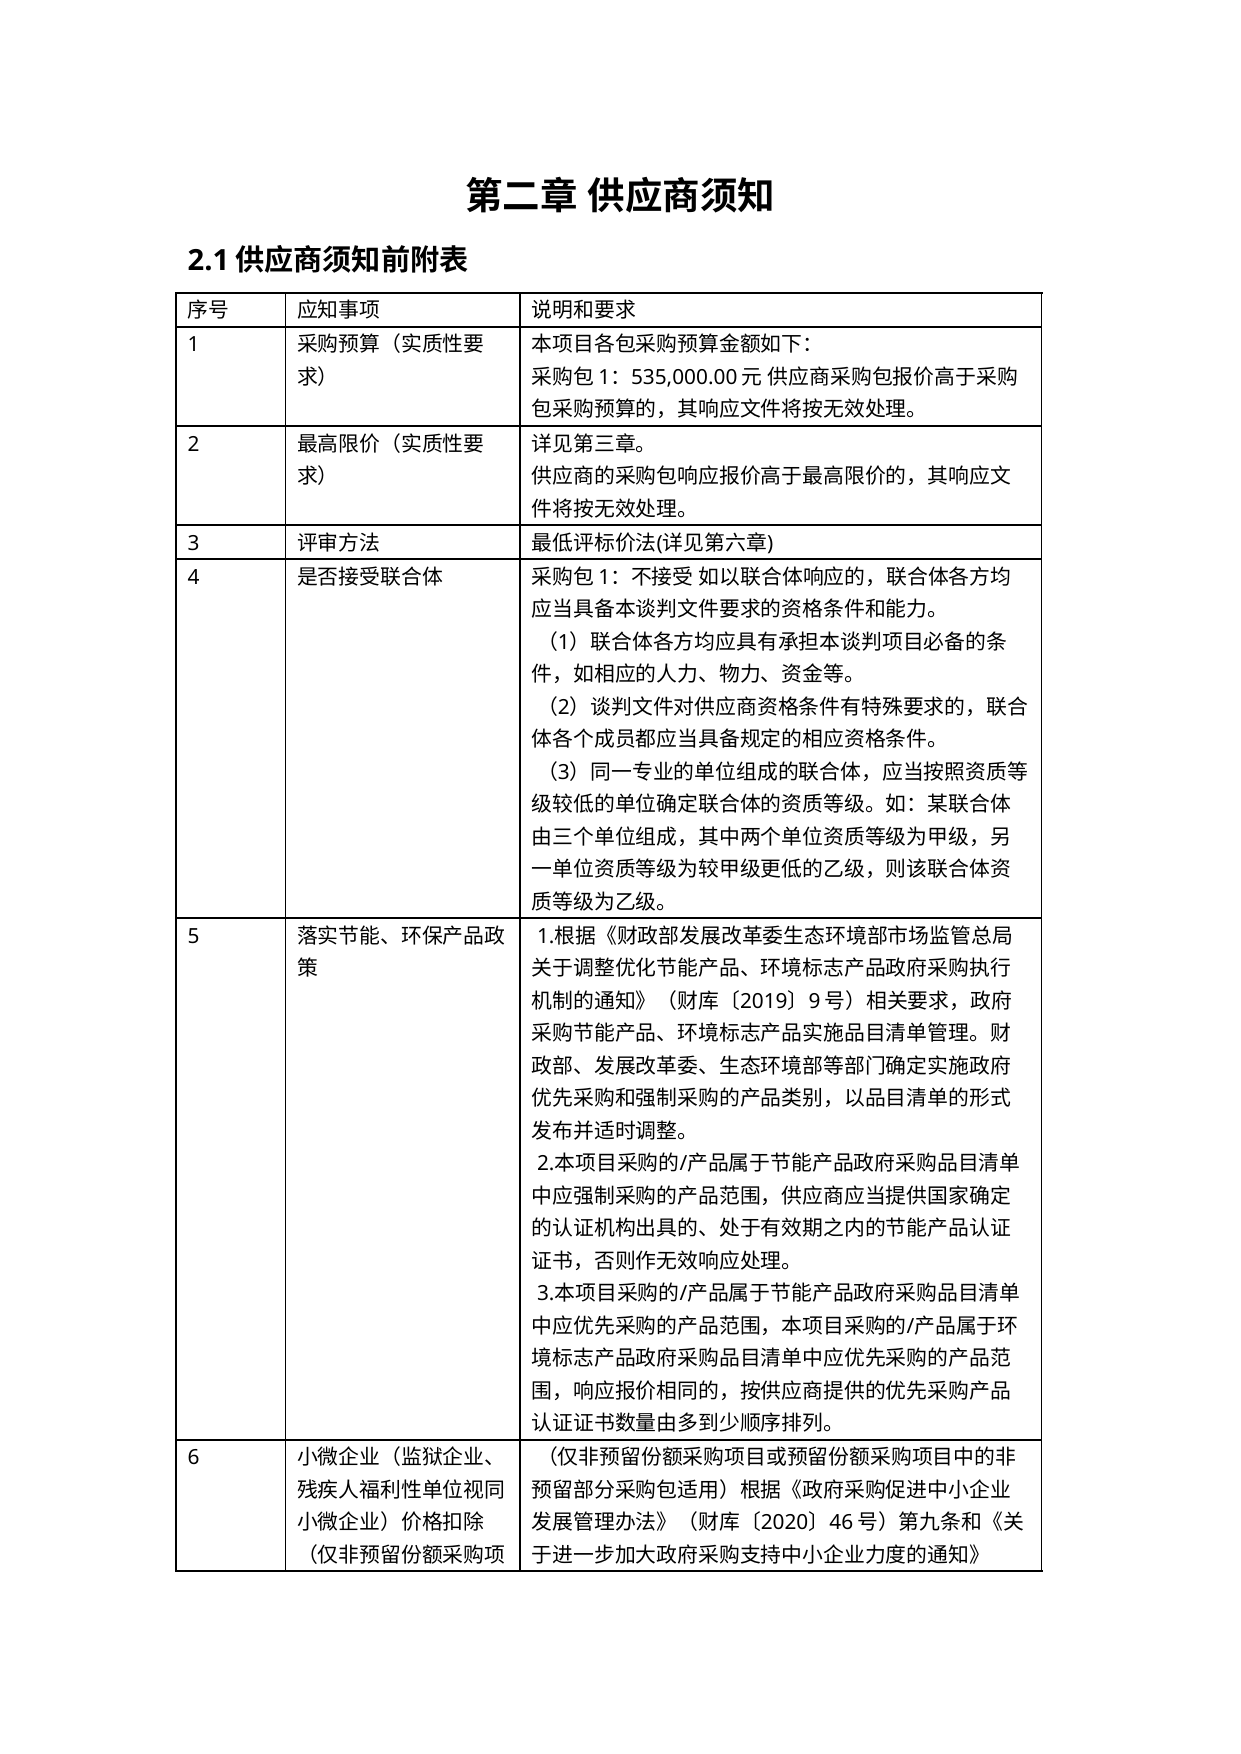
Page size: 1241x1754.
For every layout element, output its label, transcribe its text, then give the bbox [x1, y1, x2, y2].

text 2.1供应商须知前附表 [187, 227, 1053, 292]
table_header 应知事项 [286, 294, 519, 326]
table_cell 详见第三章。 供应商的采购包响应报价高于最高限价的，其响应文件将按无效处理。 [521, 427, 1041, 524]
table_cell 6 [177, 1441, 285, 1570]
table_cell 是否接受联合体 [286, 560, 519, 917]
table_cell 1.根据《财政部发展改革委生态环境部市场监管总局关于调整优化节能产品、环境标志产品政府采购执行机制的通知》（财库〔2019〕9号）相关要求，政府采购节能产品、环境标志产品实施品目清单管理。财政部、发展改革委、生态环境部等部门确定实施政府优先采购和强制采购的产品类别，以品目清单的形式发布并适时调整。 2.本项目采购的/产品属于节能产品政府采购品目清单中应强制采购的产品范围，供应商应当提供国家确定的认证机构出具的、处于有效期之内的节能产品认证证书，否则作无效响应处理。 3.本项目采购的/产品属于节能产品政府采购品目清单中应优先采购的产品范围，本项目采购的/产品属于环境标志产品政府采购品目清单中应优先采购的产品范围，响应报价相同的，按供应商提供的优先采购产品认证证书数量由多到少顺序排列。 [521, 919, 1041, 1439]
table_header 序号 [177, 294, 285, 326]
table_cell 2 [177, 427, 285, 524]
table_cell 采购预算（实质性要求） [286, 328, 519, 425]
table_cell 落实节能、环保产品政策 [286, 919, 519, 1439]
table_cell 4 [177, 560, 285, 917]
table_cell 最高限价（实质性要求） [286, 427, 519, 524]
table_cell 采购包1：不接受 如以联合体响应的，联合体各方均应当具备本谈判文件要求的资格条件和能力。 （1）联合体各方均应具有承担本谈判项目必备的条件，如相应的人力、物力、资金等。 （2）谈判文件对供应商资格条件有特殊要求的，联合体各个成员都应当具备规定的相应资格条件。 （3）同一专业的单位组成的联合体，应当按照资质等级较低的单位确定联合体的资质等级。如：某联合体由三个单位组成，其中两个单位资质等级为甲级，另一单位资质等级为较甲级更低的乙级，则该联合体资质等级为乙级。 [521, 560, 1041, 917]
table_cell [521, 1441, 1041, 1570]
text 第二章 供应商须知 [187, 162, 1053, 227]
table_cell 1 [177, 328, 285, 425]
table_cell 本项目各包采购预算金额如下： 采购包1：535,000.00元 供应商采购包报价高于采购包采购预算的，其响应文件将按无效处理。 [521, 328, 1041, 425]
table_cell 5 [177, 919, 285, 1439]
table_cell 评审方法 [286, 526, 519, 558]
table_header 说明和要求 [521, 294, 1041, 326]
table_cell 3 [177, 526, 285, 558]
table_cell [286, 1441, 519, 1570]
table_cell 最低评标价法(详见第六章) [521, 526, 1041, 558]
